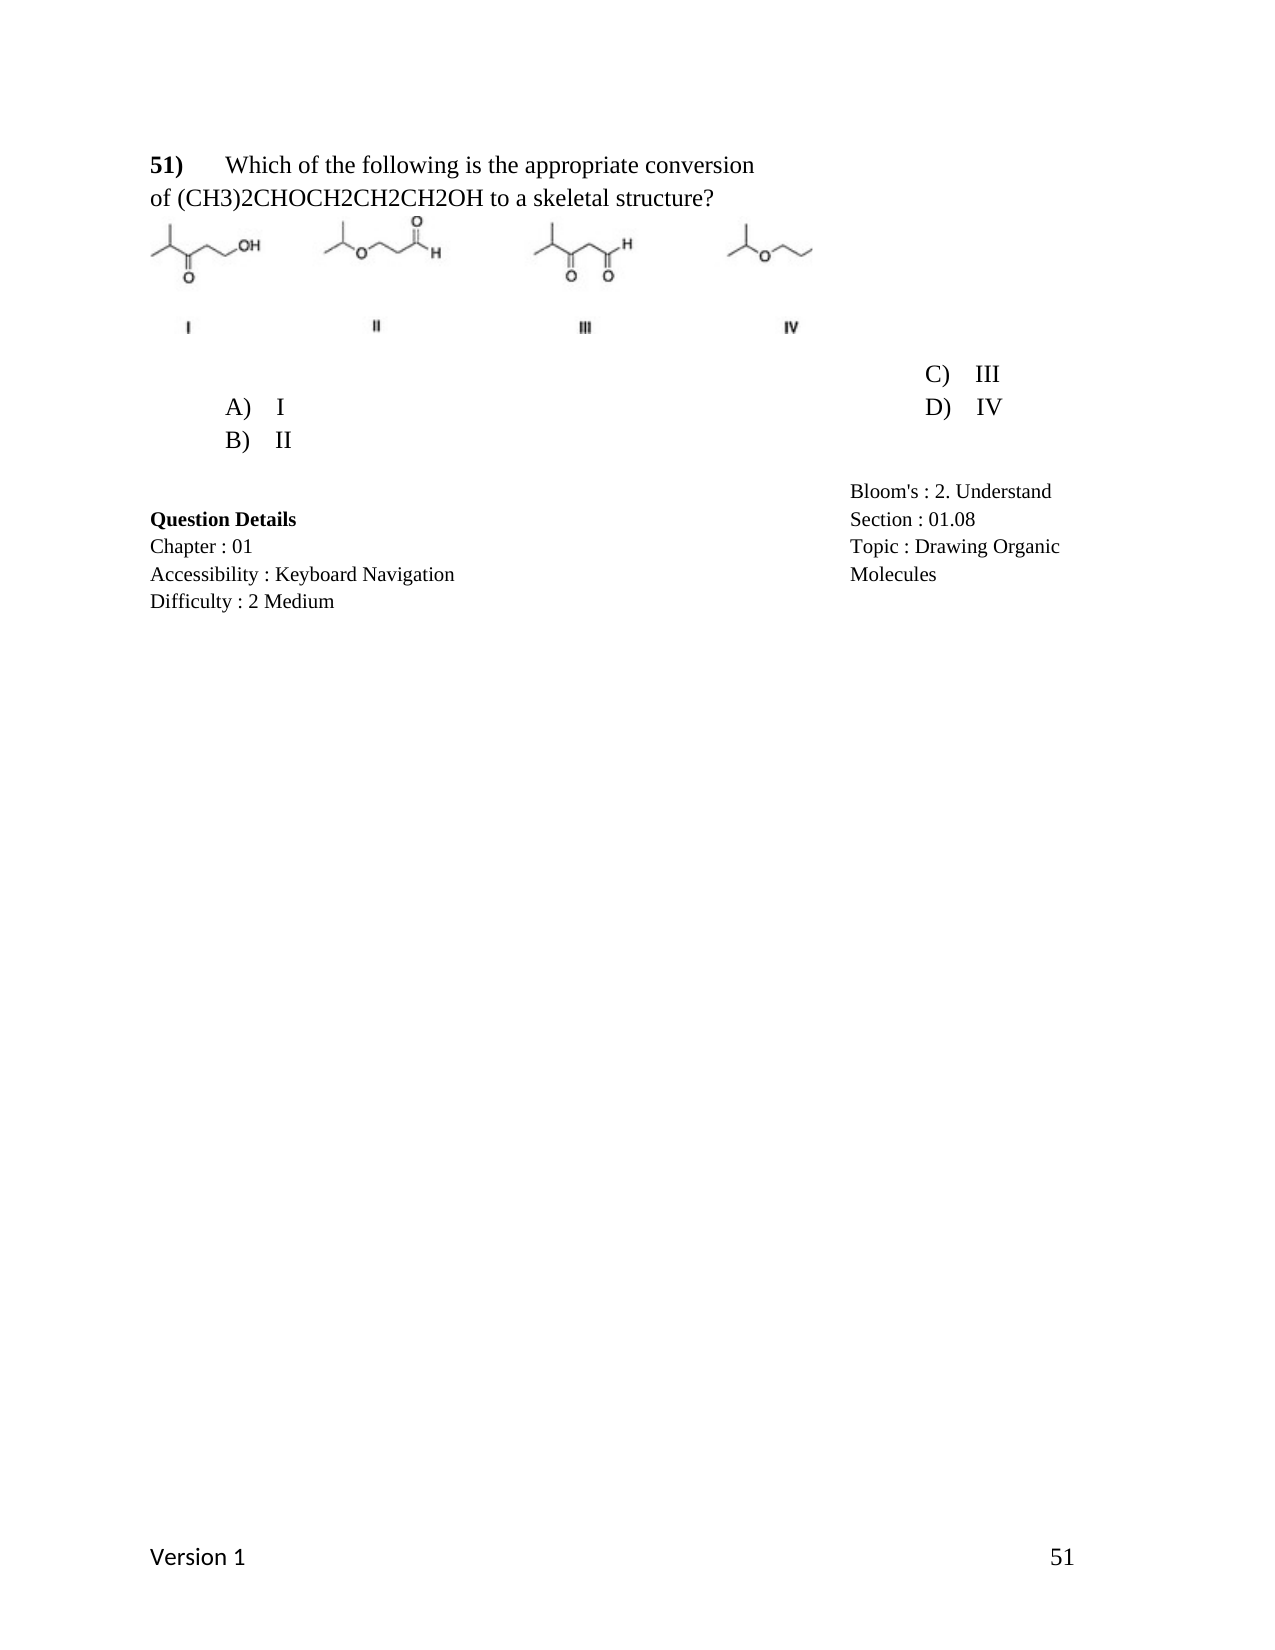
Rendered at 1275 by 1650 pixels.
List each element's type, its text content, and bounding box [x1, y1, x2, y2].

text Question Details Chapter : 01 Accessibility : Keyboard Navigation Difficulty : 2 Medium Bloom's : 2. Understand Section : 01.08 Topic : Drawing Organic Molecules [150, 479, 775, 613]
text A) I B) II C) III D) IV [150, 359, 775, 454]
text Question Details Chapter : 01 Accessibility : Keyboard Navigation Difficulty : 2 Medium Bloom's : 2. Understand Section : 01.08 Topic : Drawing Organic Molecules [850, 479, 1125, 586]
picture [150, 216, 813, 334]
text A) I B) II C) III D) IV [850, 359, 1125, 454]
text 51) Which of the following is the appropriate conversion of (CH3)2CHOCH2CH2CH2OH to a skeletal structure? [150, 150, 775, 216]
